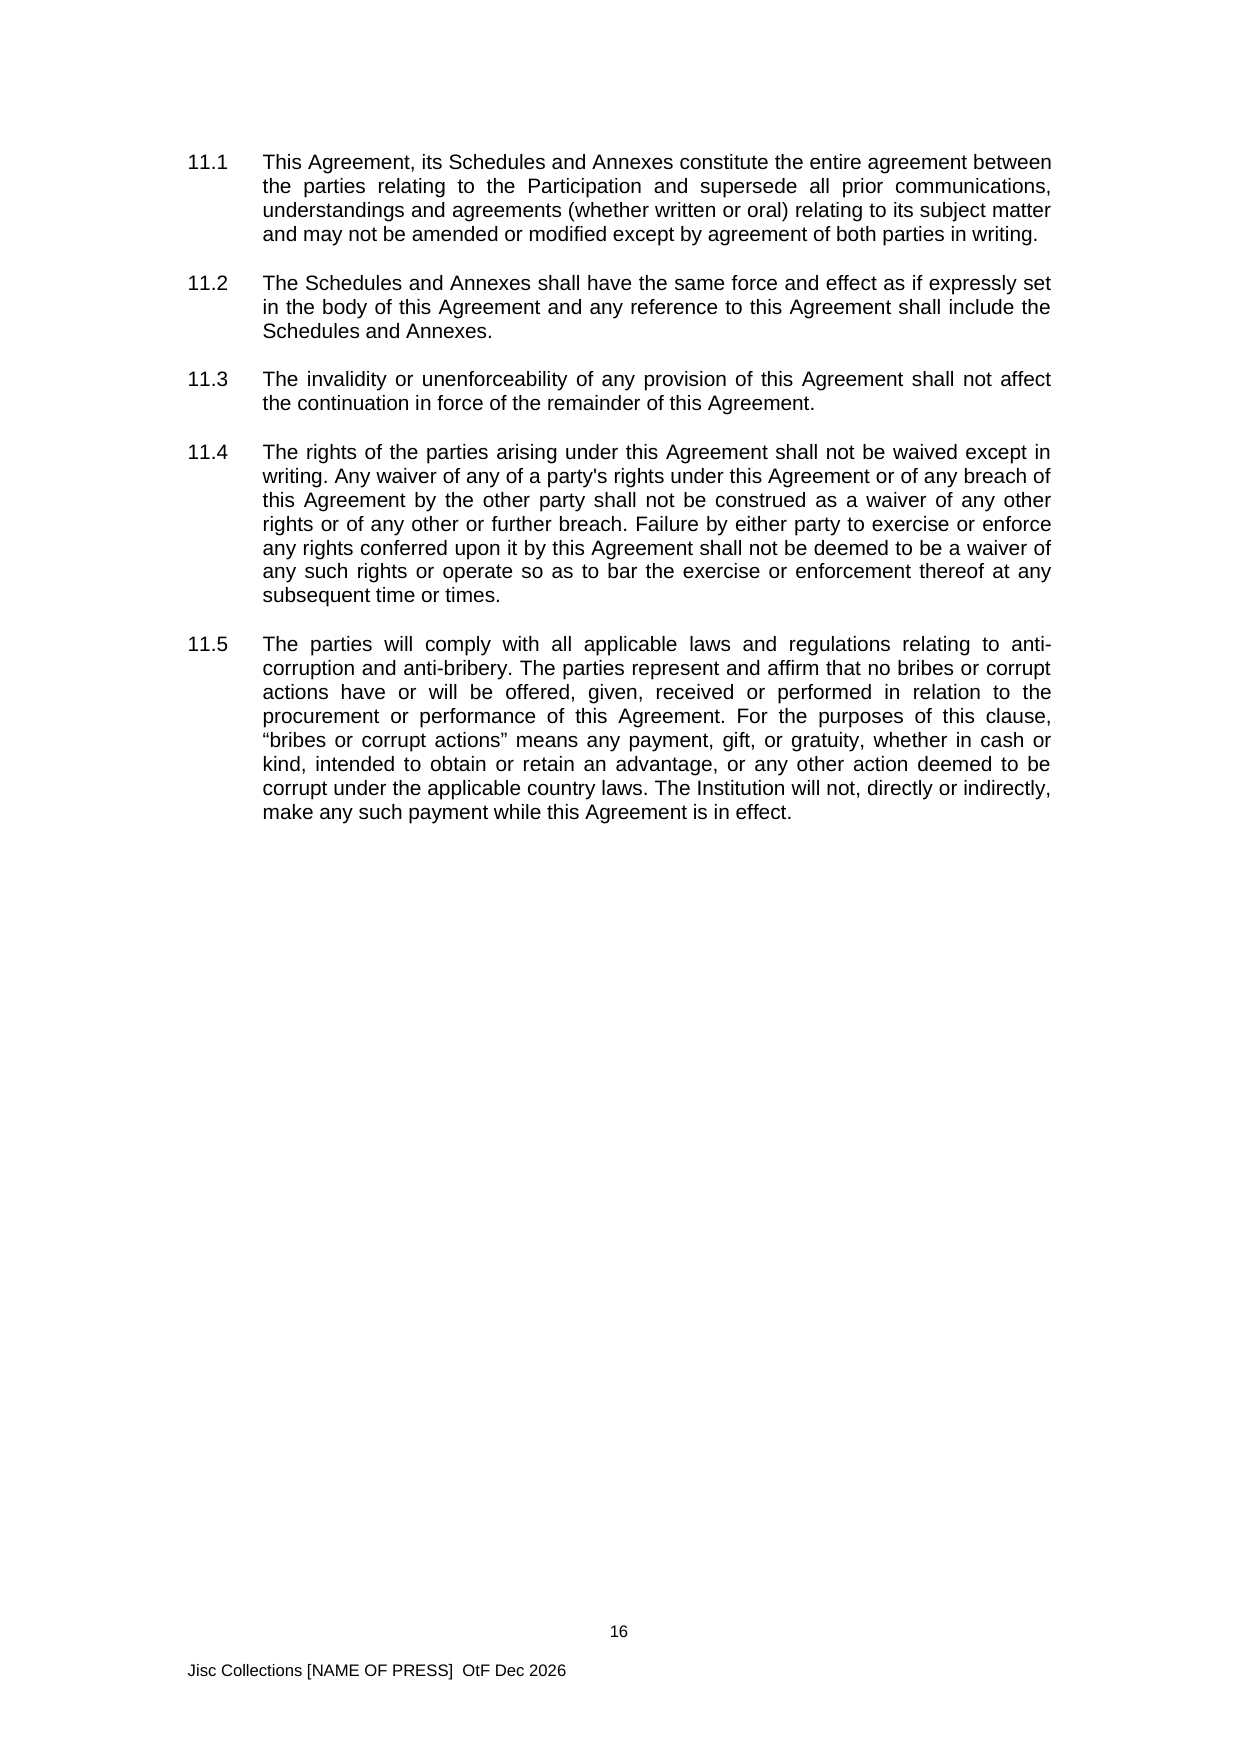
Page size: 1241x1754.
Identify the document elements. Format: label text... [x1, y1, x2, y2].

text 11.2 The Schedules and Annexes shall have the same force and effect as if expressly set in the body of this Agreement and any reference to this Agreement shall include the Schedules and Annexes. [187, 271, 1053, 343]
text 11.5 The parties will comply with all applicable laws and regulations relating to anti-corruption and anti-bribery. The parties represent and affirm that no bribes or corrupt actions have or will be offered, given, received or performed in relation to the procurement or performance of this Agreement. For the purposes of this clause, “bribes or corrupt actions” means any payment, gift, or gratuity, whether in cash or kind, intended to obtain or retain an advantage, or any other action deemed to be corrupt under the applicable country laws. The Institution will not, directly or indirectly, make any such payment while this Agreement is in effect. [187, 632, 1053, 824]
text 11.3 The invalidity or unenforceability of any provision of this Agreement shall not affect the continuation in force of the remainder of this Agreement. [187, 367, 1053, 414]
text 11.1 This Agreement, its Schedules and Annexes constitute the entire agreement between the parties relating to the Participation and supersede all prior communications, understandings and agreements (whether written or oral) relating to its subject matter and may not be amended or modified except by agreement of both parties in writing. [187, 150, 1053, 246]
text 11.4 The rights of the parties arising under this Agreement shall not be waived except in writing. Any waiver of any of a party's rights under this Agreement or of any breach of this Agreement by the other party shall not be construed as a waiver of any other rights or of any other or further breach. Failure by either party to exercise or enforce any rights conferred upon it by this Agreement shall not be deemed to be a waiver of any such rights or operate so as to bar the exercise or enforcement thereof at any subsequent time or times. [187, 439, 1053, 607]
